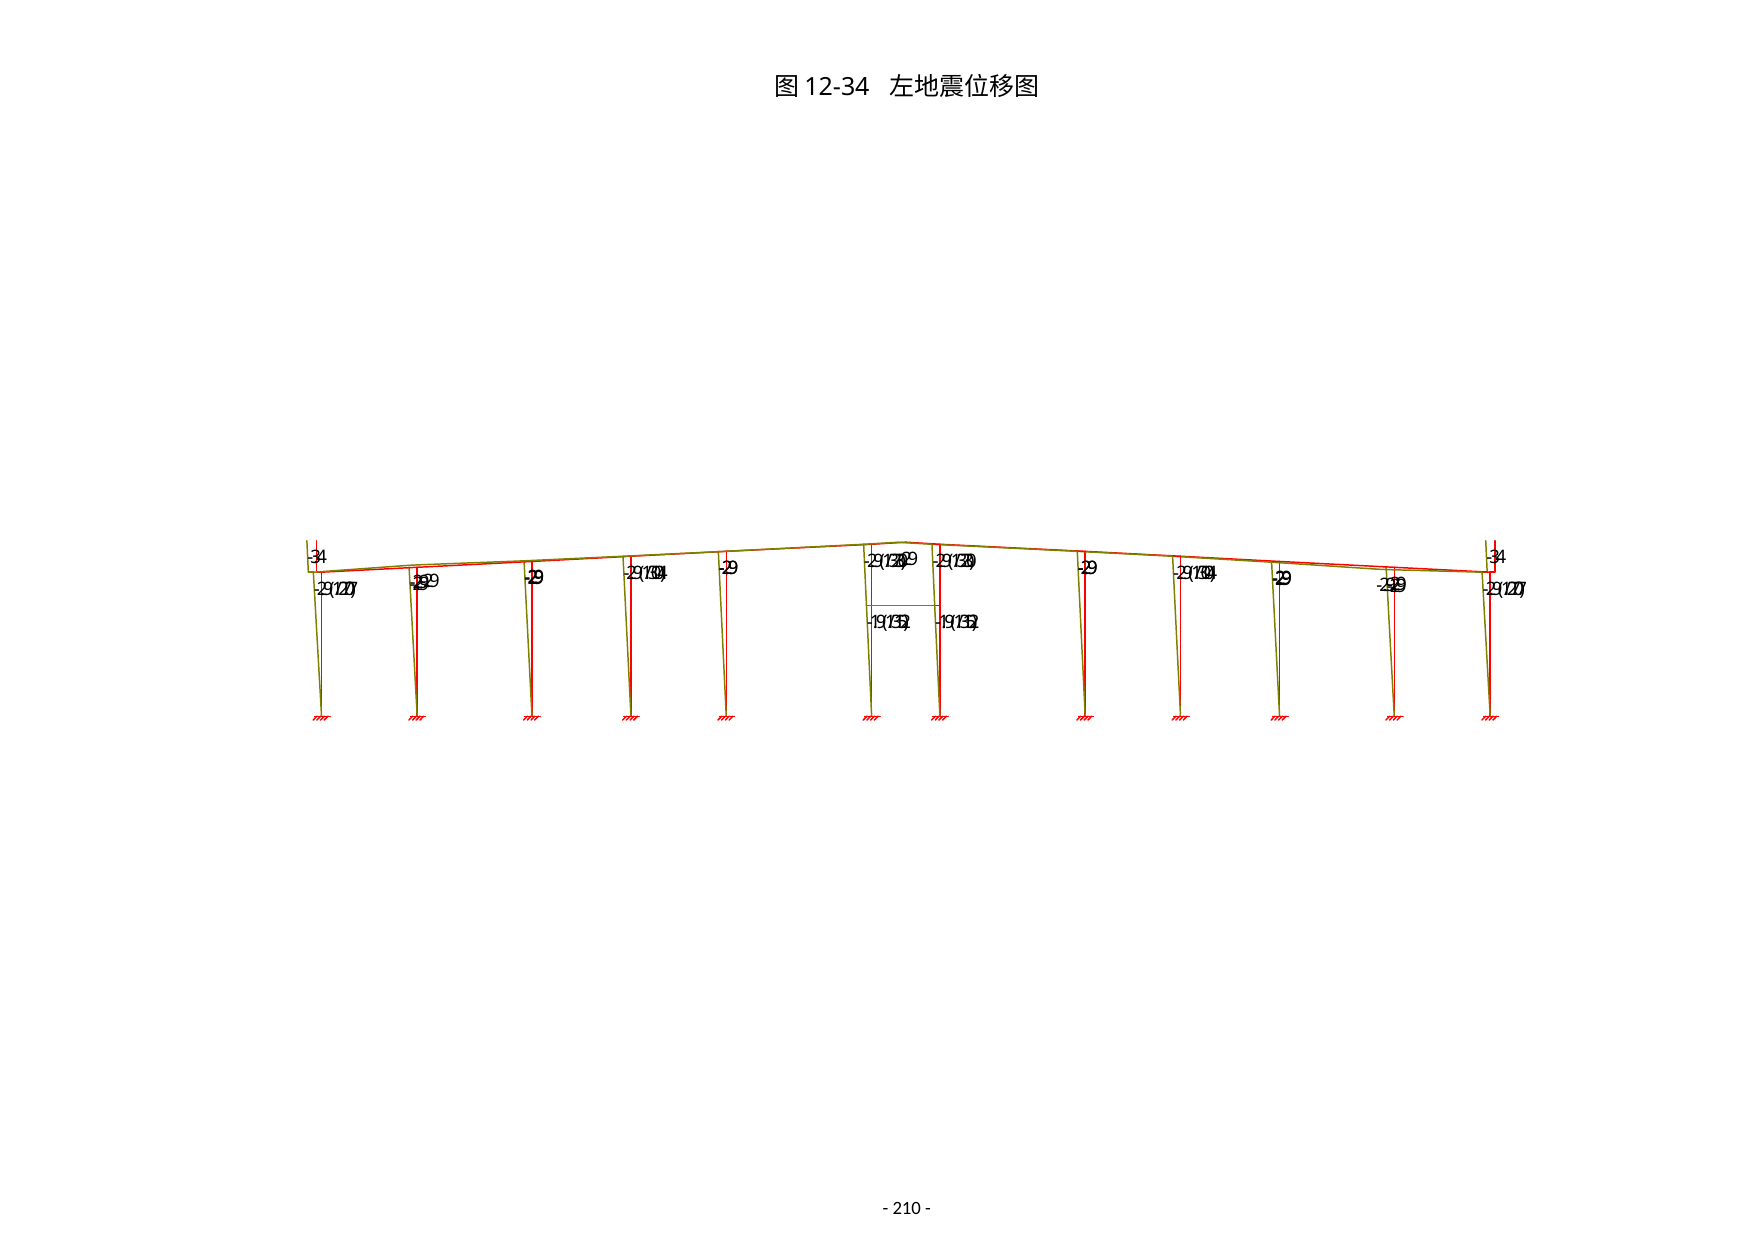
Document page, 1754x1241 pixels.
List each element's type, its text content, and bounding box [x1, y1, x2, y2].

text 图12-34 左地震位移图 [148, 61, 1665, 108]
